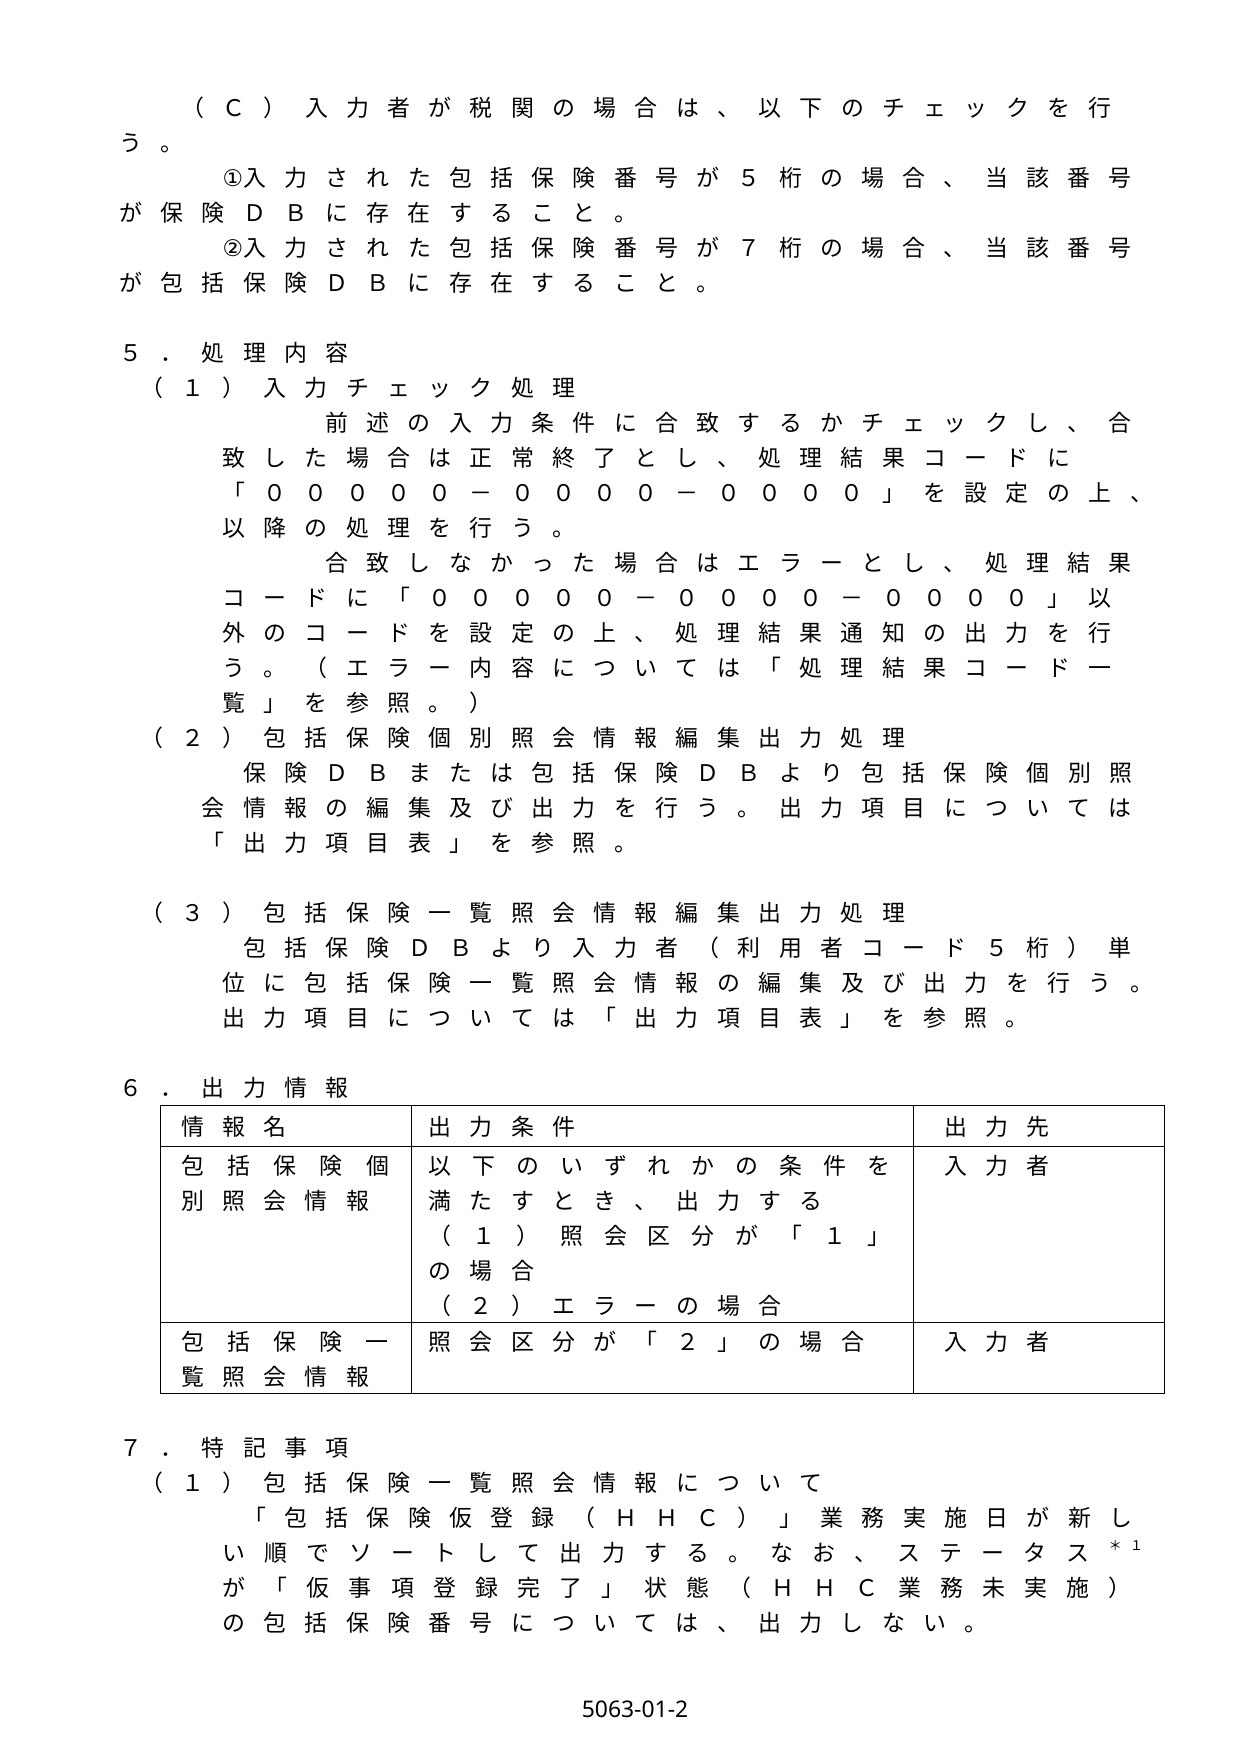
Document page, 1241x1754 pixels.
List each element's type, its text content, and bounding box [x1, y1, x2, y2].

text 包括保険ＤＢより入力者（利用者コード５桁）単位に包括保険一覧照会情報の編集及び出力を行う。出力項目については「出力項目表」を参照。 [202, 929, 1150, 1034]
text 「包括保険仮登録（ＨＨＣ）」業務実施日が新しい順でソートして出力する。なお、ステータス＊１が「仮事項登録完了」状態（ＨＨＣ業務未実施）の包括保険番号については、出力しない。 [202, 1499, 1150, 1639]
text ①入力された包括保険番号が５桁の場合、当該番号が保険ＤＢに存在すること。 [119, 159, 1150, 229]
table_cell 包括保険個別照会情報 [161, 1147, 411, 1322]
text 合致しなかった場合はエラーとし、処理結果コードに「０００００－００００－００００」以外のコードを設定の上、処理結果通知の出力を行う。（エラー内容については「処理結果コード一覧」を参照。） [119, 544, 1150, 719]
table_header 出力条件 [412, 1106, 913, 1146]
table_header 情報名 [161, 1106, 411, 1146]
text ７．特記事項 [119, 1429, 1150, 1464]
table_cell 照会区分が「２」の場合 [412, 1323, 913, 1393]
text （Ｃ）入力者が税関の場合は、以下のチェックを行う。 [119, 89, 1150, 159]
text ６．出力情報 [119, 1069, 1150, 1104]
text ②入力された包括保険番号が７桁の場合、当該番号が包括保険ＤＢに存在すること。 [119, 229, 1150, 299]
table_cell 包括保険一覧照会情報 [161, 1323, 411, 1393]
table_cell 以下のいずれかの条件を満たすとき、出力する （１）照会区分が「１」の場合 （２）エラーの場合 [412, 1147, 913, 1322]
text （３）包括保険一覧照会情報編集出力処理 [119, 894, 1150, 929]
text （２）包括保険個別照会情報編集出力処理 [119, 719, 1150, 754]
text ５．処理内容 [119, 334, 1150, 369]
text （１）入力チェック処理 [140, 369, 1150, 404]
text 保険ＤＢまたは包括保険ＤＢより包括保険個別照会情報の編集及び出力を行う。出力項目については「出力項目表」を参照。 [181, 754, 1150, 859]
text （１）包括保険一覧照会情報について [140, 1464, 1150, 1499]
text 前述の入力条件に合致するかチェックし、合致した場合は正常終了とし、処理結果コードに「０００００－００００－００００」を設定の上、以降の処理を行う。 [119, 404, 1150, 544]
table_cell 入力者 [914, 1323, 1164, 1393]
table_cell 入力者 [914, 1147, 1164, 1322]
table_header 出力先 [914, 1106, 1164, 1146]
